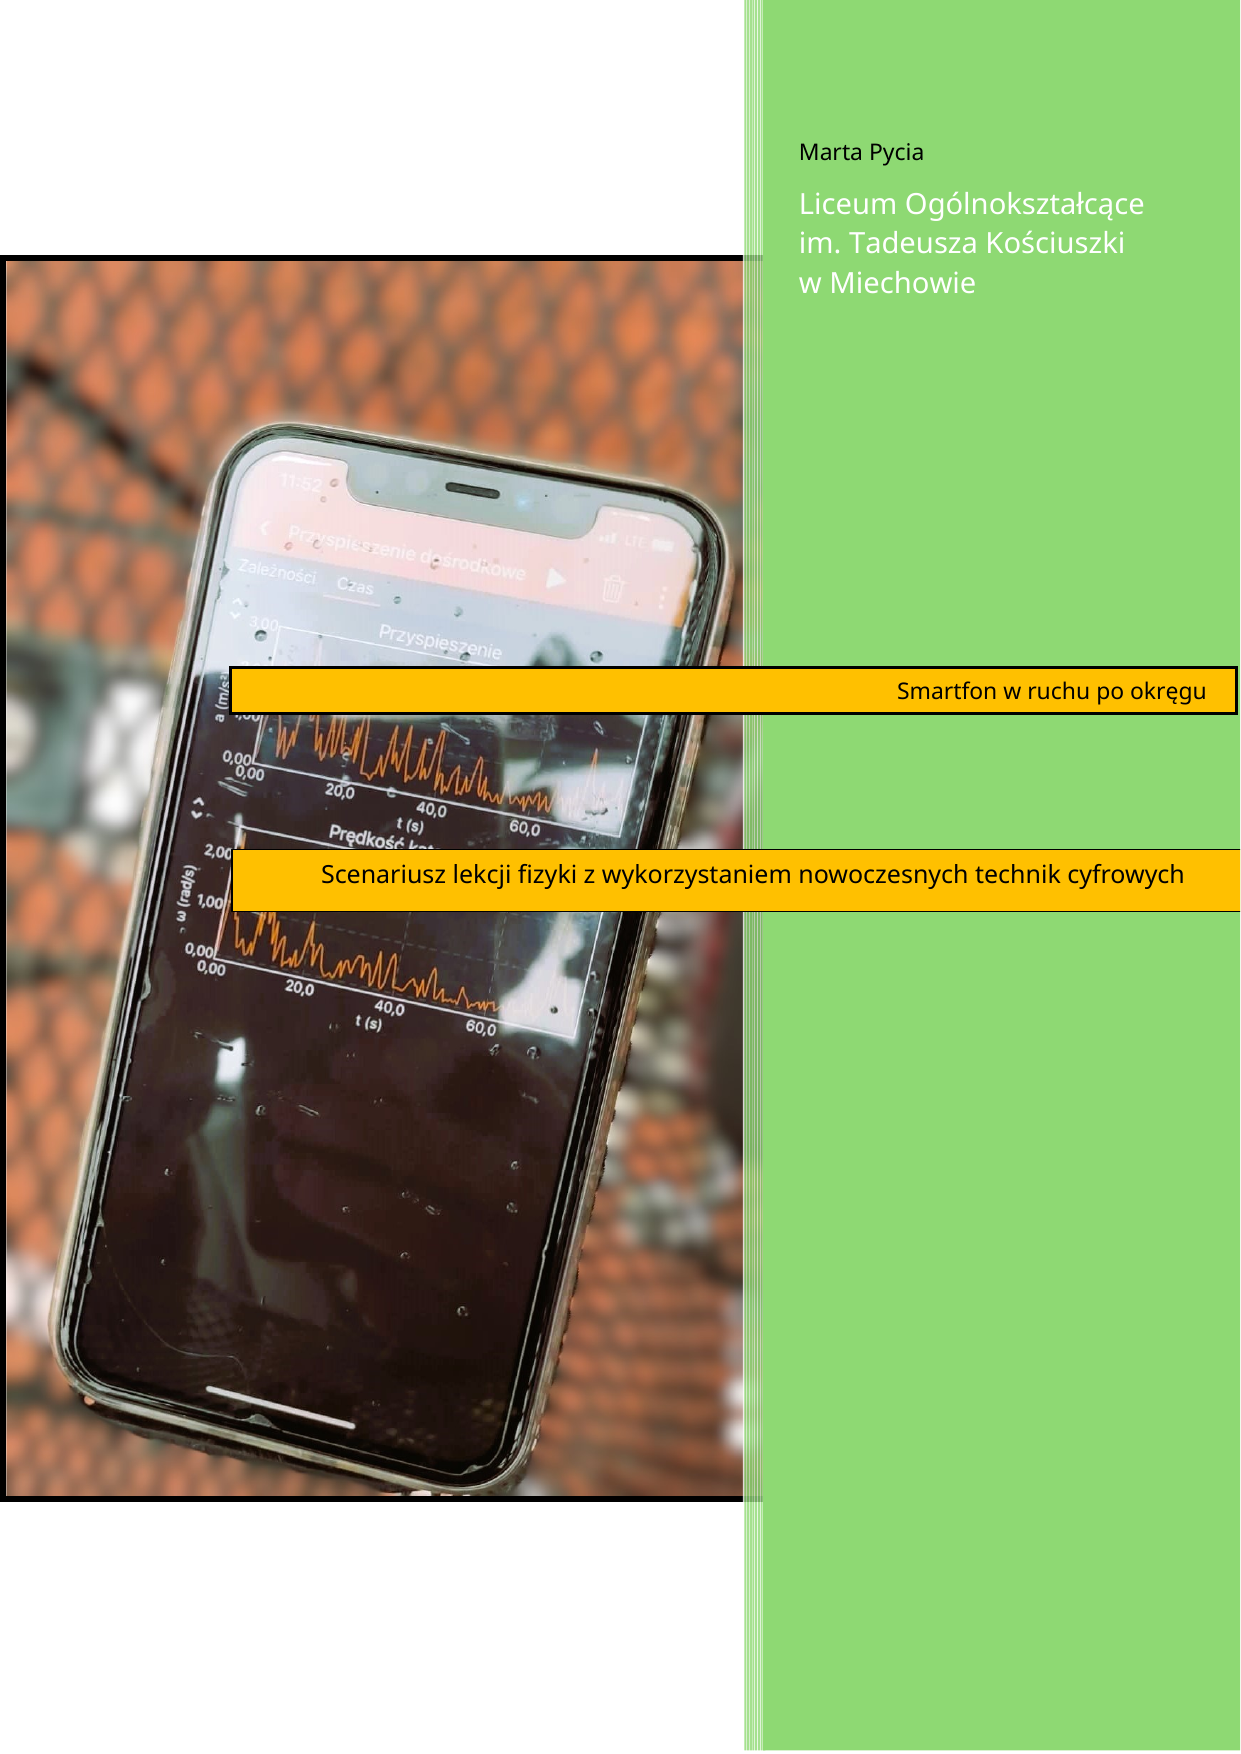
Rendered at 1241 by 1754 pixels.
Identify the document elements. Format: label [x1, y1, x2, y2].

picture [6, 261, 742, 1496]
